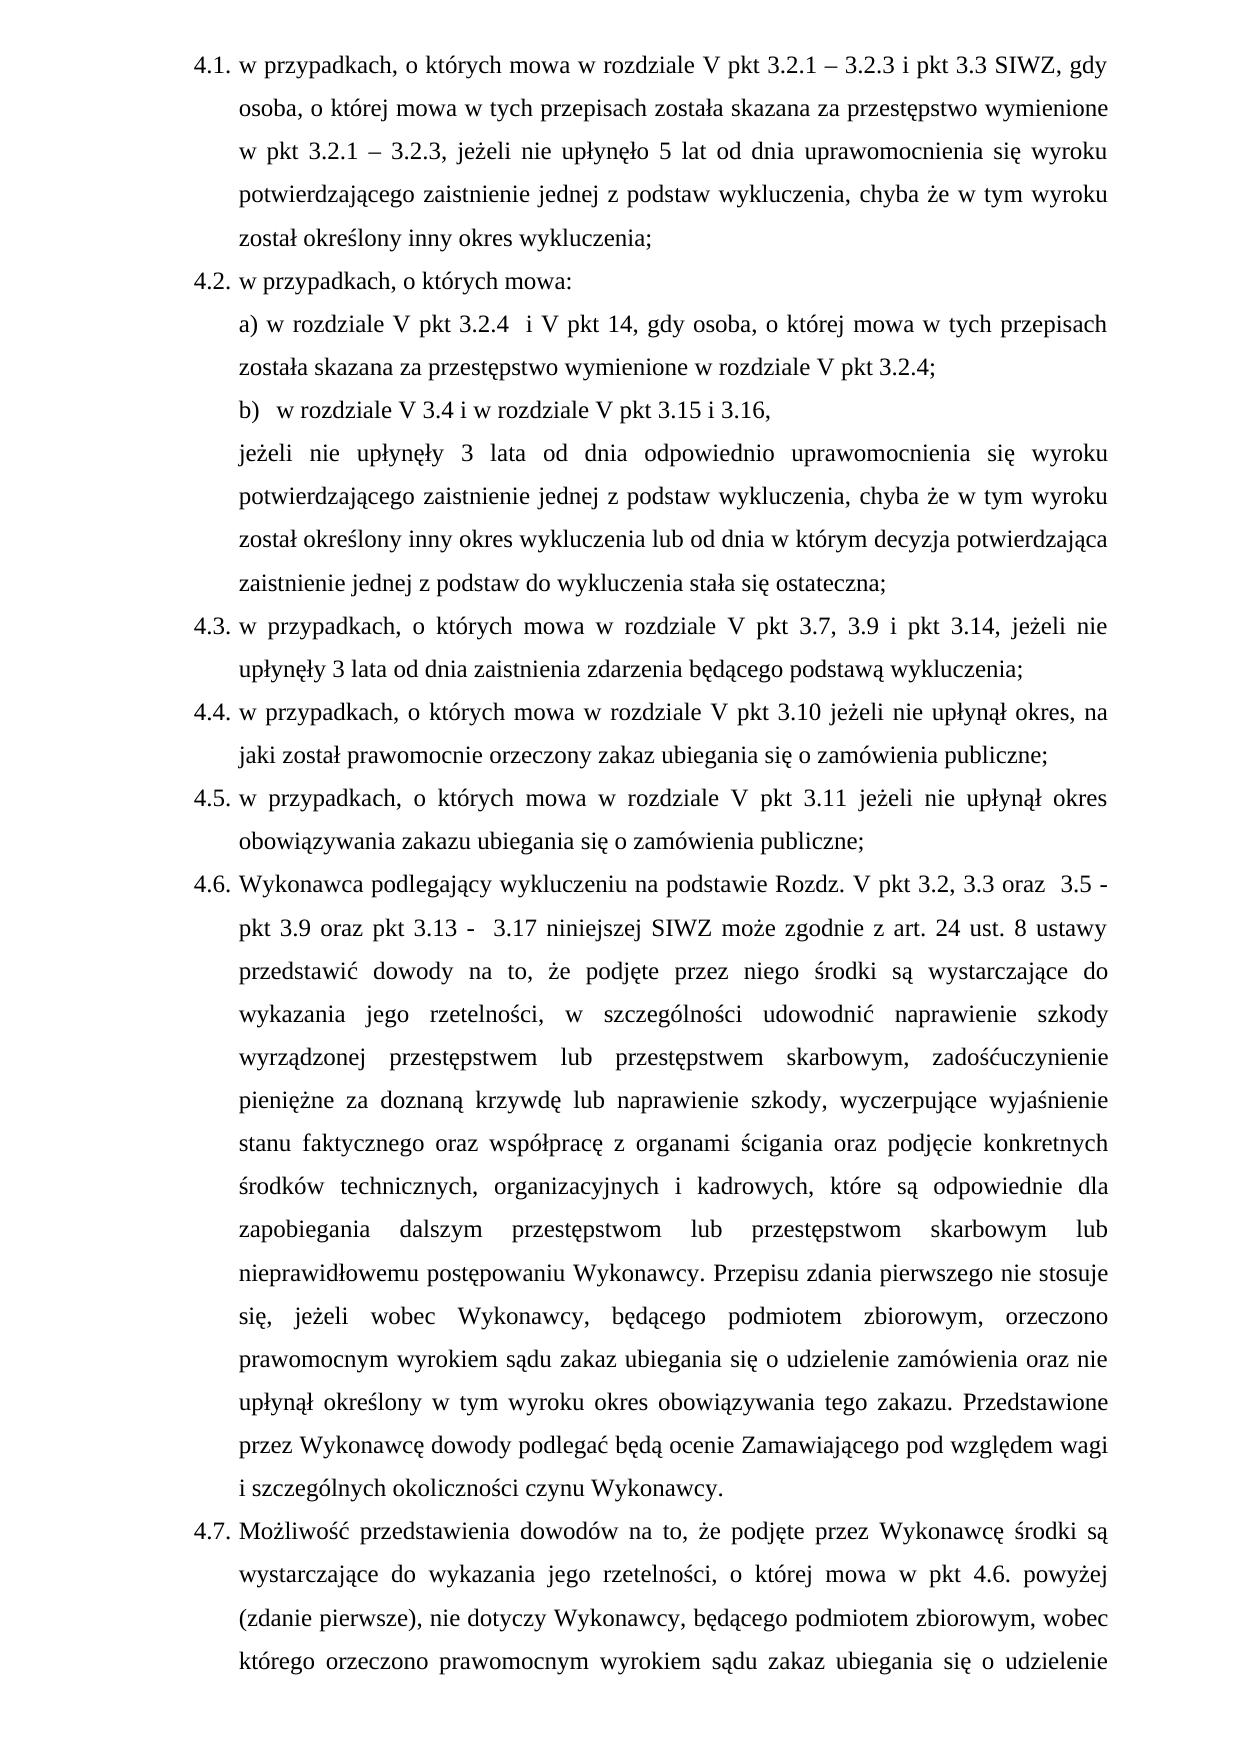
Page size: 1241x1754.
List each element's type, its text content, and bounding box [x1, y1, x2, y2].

list w przypadkach, o których mowa w rozdziale V pkt 3.2.1 – 3.2.3 i pkt 3.3 SIWZ, gdy osoba, o której mowa w tych przepisach została skazana za przestępstwo wymienione w pkt 3.2.1 – 3.2.3, jeżeli nie upłynęło 5 lat od dnia uprawomocnienia się wyroku potwierdzającego zaistnienie jednej z podstaw wykluczenia, chyba że w tym wyroku został określony inny okres wykluczenia; [193, 50, 1109, 251]
list Wykonawca podlegający wykluczeniu na podstawie Rozdz. V pkt 3.2, 3.3 oraz 3.5 - pkt 3.9 oraz pkt 3.13 - 3.17 niniejszej SIWZ może zgodnie z art. 24 ust. 8 ustawy przedstawić dowody na to, że podjęte przez niego środki są wystarczające do wykazania jego rzetelności, w szczególności udowodnić naprawienie szkody wyrządzonej przestępstwem lub przestępstwem skarbowym, zadośćuczynienie pieniężne za doznaną krzywdę lub naprawienie szkody, wyczerpujące wyjaśnienie stanu faktycznego oraz współpracę z organami ścigania oraz podjęcie konkretnych środków technicznych, organizacyjnych i kadrowych, które są odpowiednie dla zapobiegania dalszym przestępstwom lub przestępstwom skarbowym lub nieprawidłowemu postępowaniu Wykonawcy. Przepisu zdania pierwszego nie stosuje się, jeżeli wobec Wykonawcy, będącego podmiotem zbiorowym, orzeczono prawomocnym wyrokiem sądu zakaz ubiegania się o udzielenie zamówienia oraz nie upłynął określony w tym wyroku okres obowiązywania tego zakazu. Przedstawione przez Wykonawcę dowody podlegać będą ocenie Zamawiającego pod względem wagi i szczególnych okoliczności czynu Wykonawcy. [193, 869, 1109, 1502]
text a) w rozdziale V pkt 3.2.4 i V pkt 14, gdy osoba, o której mowa w tych przepisach została skazana za przestępstwo wymienione w rozdziale V pkt 3.2.4; [238, 309, 1109, 381]
list w przypadkach, o których mowa: [193, 266, 1109, 294]
list w rozdziale V 3.4 i w rozdziale V pkt 3.15 i 3.16, [238, 395, 1109, 424]
list w przypadkach, o których mowa w rozdziale V pkt 3.7, 3.9 i pkt 3.14, jeżeli nie upłynęły 3 lata od dnia zaistnienia zdarzenia będącego podstawą wykluczenia; [193, 611, 1109, 683]
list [193, 1516, 1109, 1674]
text jeżeli nie upłynęły 3 lata od dnia odpowiednio uprawomocnienia się wyroku potwierdzającego zaistnienie jednej z podstaw wykluczenia, chyba że w tym wyroku został określony inny okres wykluczenia lub od dnia w którym decyzja potwierdzająca zaistnienie jednej z podstaw do wykluczenia stała się ostateczna; [238, 438, 1109, 596]
list w przypadkach, o których mowa w rozdziale V pkt 3.11 jeżeli nie upłynął okres obowiązywania zakazu ubiegania się o zamówienia publiczne; [193, 783, 1109, 855]
list w przypadkach, o których mowa w rozdziale V pkt 3.10 jeżeli nie upłynął okres, na jaki został prawomocnie orzeczony zakaz ubiegania się o zamówienia publiczne; [193, 697, 1109, 769]
